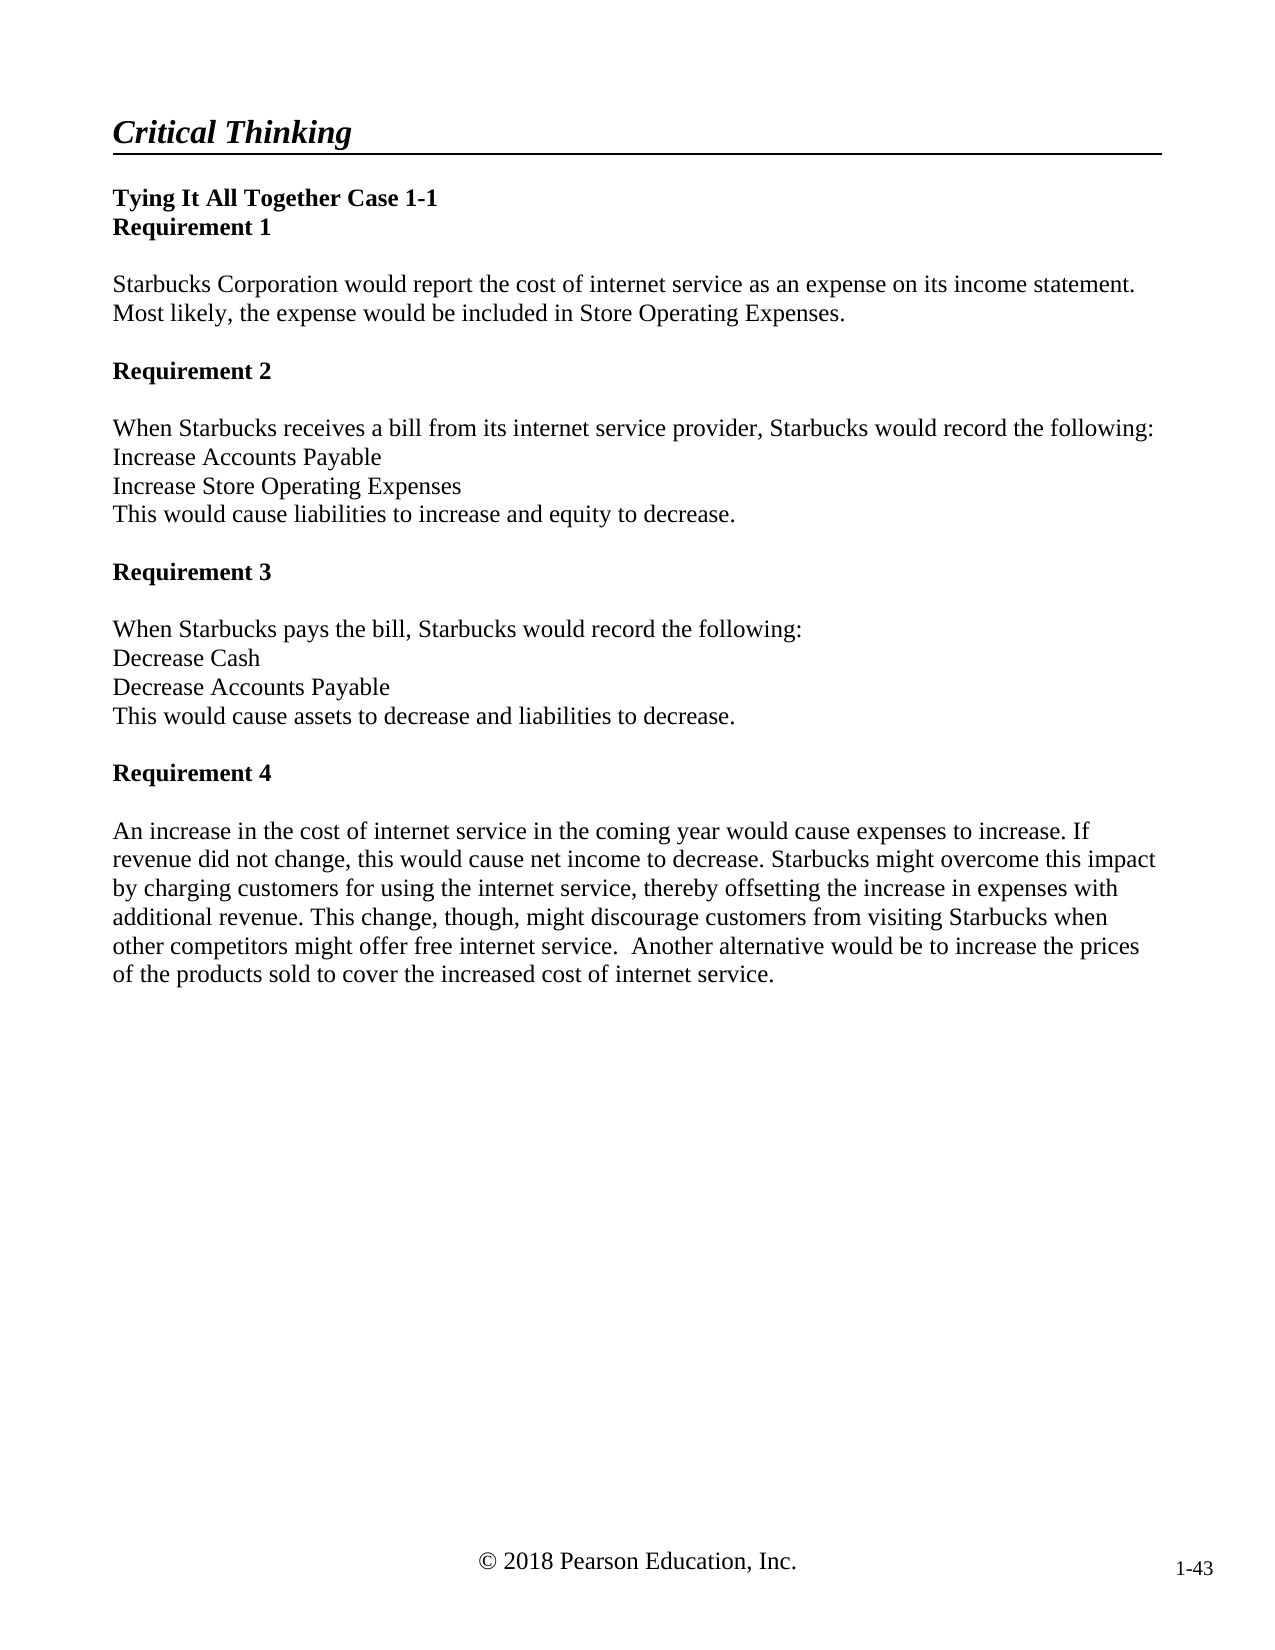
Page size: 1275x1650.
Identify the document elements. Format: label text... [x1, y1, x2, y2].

text Requirement 1 [112, 212, 1162, 241]
text Requirement 3 [112, 557, 1162, 586]
text Increase Store Operating Expenses [112, 471, 1162, 499]
text This would cause liabilities to increase and equity to decrease. [112, 499, 1162, 528]
text Decrease Cash [112, 643, 1162, 672]
text Requirement 4 [112, 758, 1162, 787]
text Increase Accounts Payable [112, 442, 1162, 471]
text Starbucks Corporation would report the cost of internet service as an expense on its income statement. Most likely, the expense would be included in Store Operating Expenses. [112, 269, 1162, 327]
text An increase in the cost of internet service in the coming year would cause expenses to increase. If revenue did not change, this would cause net income to decrease. Starbucks might overcome this impact by charging customers for using the internet service, thereby offsetting the increase in expenses with additional revenue. This change, though, might discourage customers from visiting Starbucks when other competitors might offer free internet service. Another alternative would be to increase the prices of the products sold to cover the increased cost of internet service. [112, 816, 1162, 988]
text Requirement 2 [112, 356, 1162, 384]
text Decrease Accounts Payable [112, 672, 1162, 701]
text Tying It All Together Case 1-1 [112, 183, 1162, 212]
subtitle Critical Thinking [112, 112, 1162, 154]
text When Starbucks pays the bill, Starbucks would record the following: [112, 614, 1162, 643]
text When Starbucks receives a bill from its internet service provider, Starbucks would record the following: [112, 413, 1162, 442]
text This would cause assets to decrease and liabilities to decrease. [112, 701, 1162, 729]
